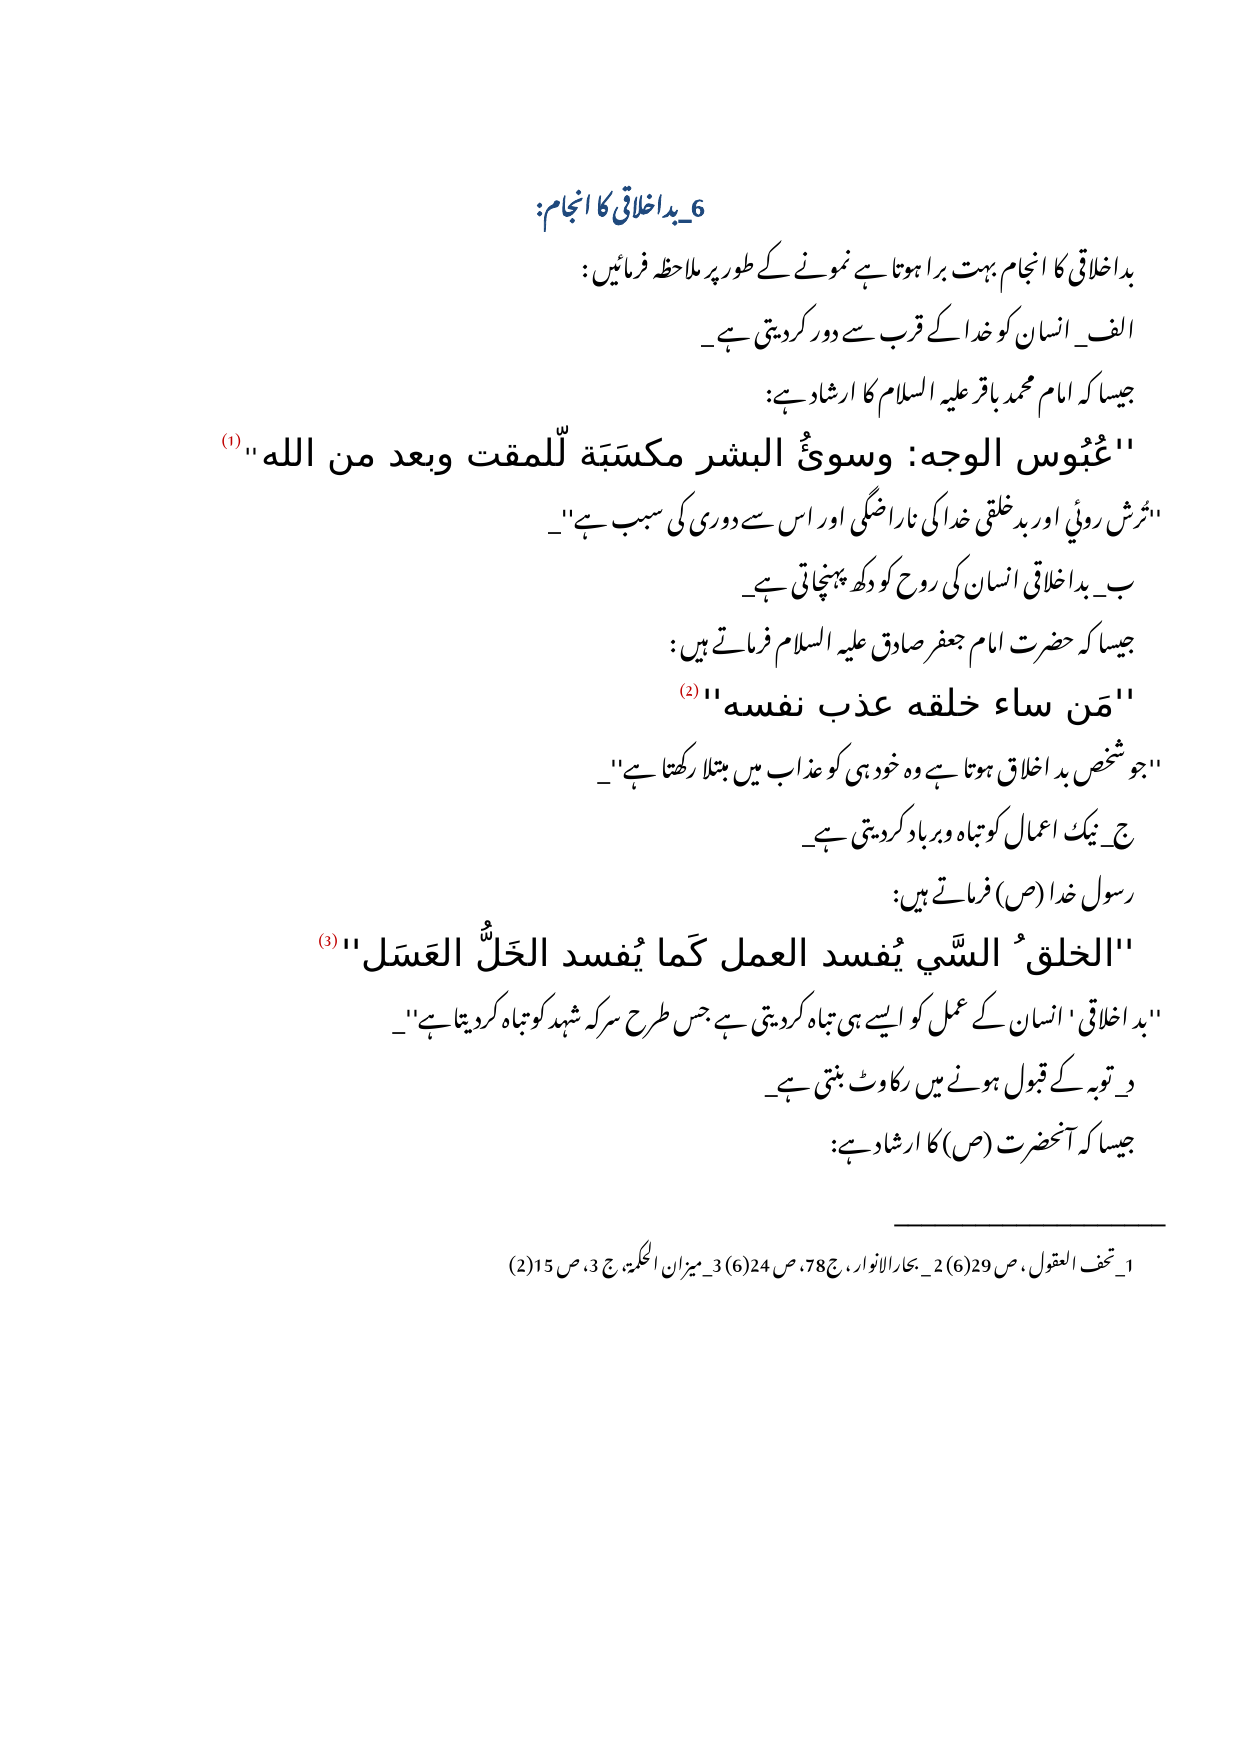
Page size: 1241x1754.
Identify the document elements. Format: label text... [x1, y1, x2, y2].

text ج_ نيك اعمال كو تباہ وبرباد كرديتى ہے_ [75, 794, 1165, 856]
text ب_ بداخلاقى انسان كى روح كو دكھ پہنچاتى ہے_ [75, 544, 1165, 606]
text رسول خدا (ص) فرماتے ہيں: [75, 856, 1165, 919]
text جيسا كہ امام محمد باقر عليه السلام كا ارشاد ہے: [75, 356, 1165, 419]
text ''عُبُوس الوجه: وسوئُ البشر مكسَبَة لّلمقت وبعد من الله '' (1) ''تُرش روئي اور بدخلقى خدا كى ناراضگى اور اس سے دورى كى سبب ہے''_ [75, 419, 1165, 544]
text د_ توبہ كے قبول ہونے ميں ركاوٹ بنتى ہے_ [75, 1044, 1165, 1106]
text ''مَن ساء خلقه عذب نفسه'' (2) ''جو شخص بد اخلاق ہوتا ہے وہ خود ہى كو عذاب ميں مبتلا ركھتا ہے''_ [75, 669, 1165, 794]
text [75, 1236, 1165, 1283]
text بداخلاقى كا انجام بہت برا ہوتا ہے نمونے كے طور پر ملاحظہ فرمائيں : [75, 231, 1165, 294]
text ____________________ [75, 1169, 1165, 1236]
subtitle 6_بداخلاقى كا انجام: [75, 106, 1165, 231]
text الف_ انسان كو خدا كے قرب سے دور كرديتى ہے _ [75, 294, 1165, 356]
text جيسا كہ آنحضرت (ص) كا ارشاد ہے: [75, 1106, 1165, 1169]
text جيسا كہ حضرت امام جعفر صادق عليه السلام فرماتے ہيں : [75, 606, 1165, 669]
text ''الخلق ُ السَّي يُفسد العمل كَما يُفسد الخَلُّ العَسَل'' (3) ''بد اخلاقى ' انسان كے عمل كو ايسے ہى تباہ كرديتى ہے جس طرح سركہ شہد كو تباہ كرديتاہے''_ [75, 919, 1165, 1044]
